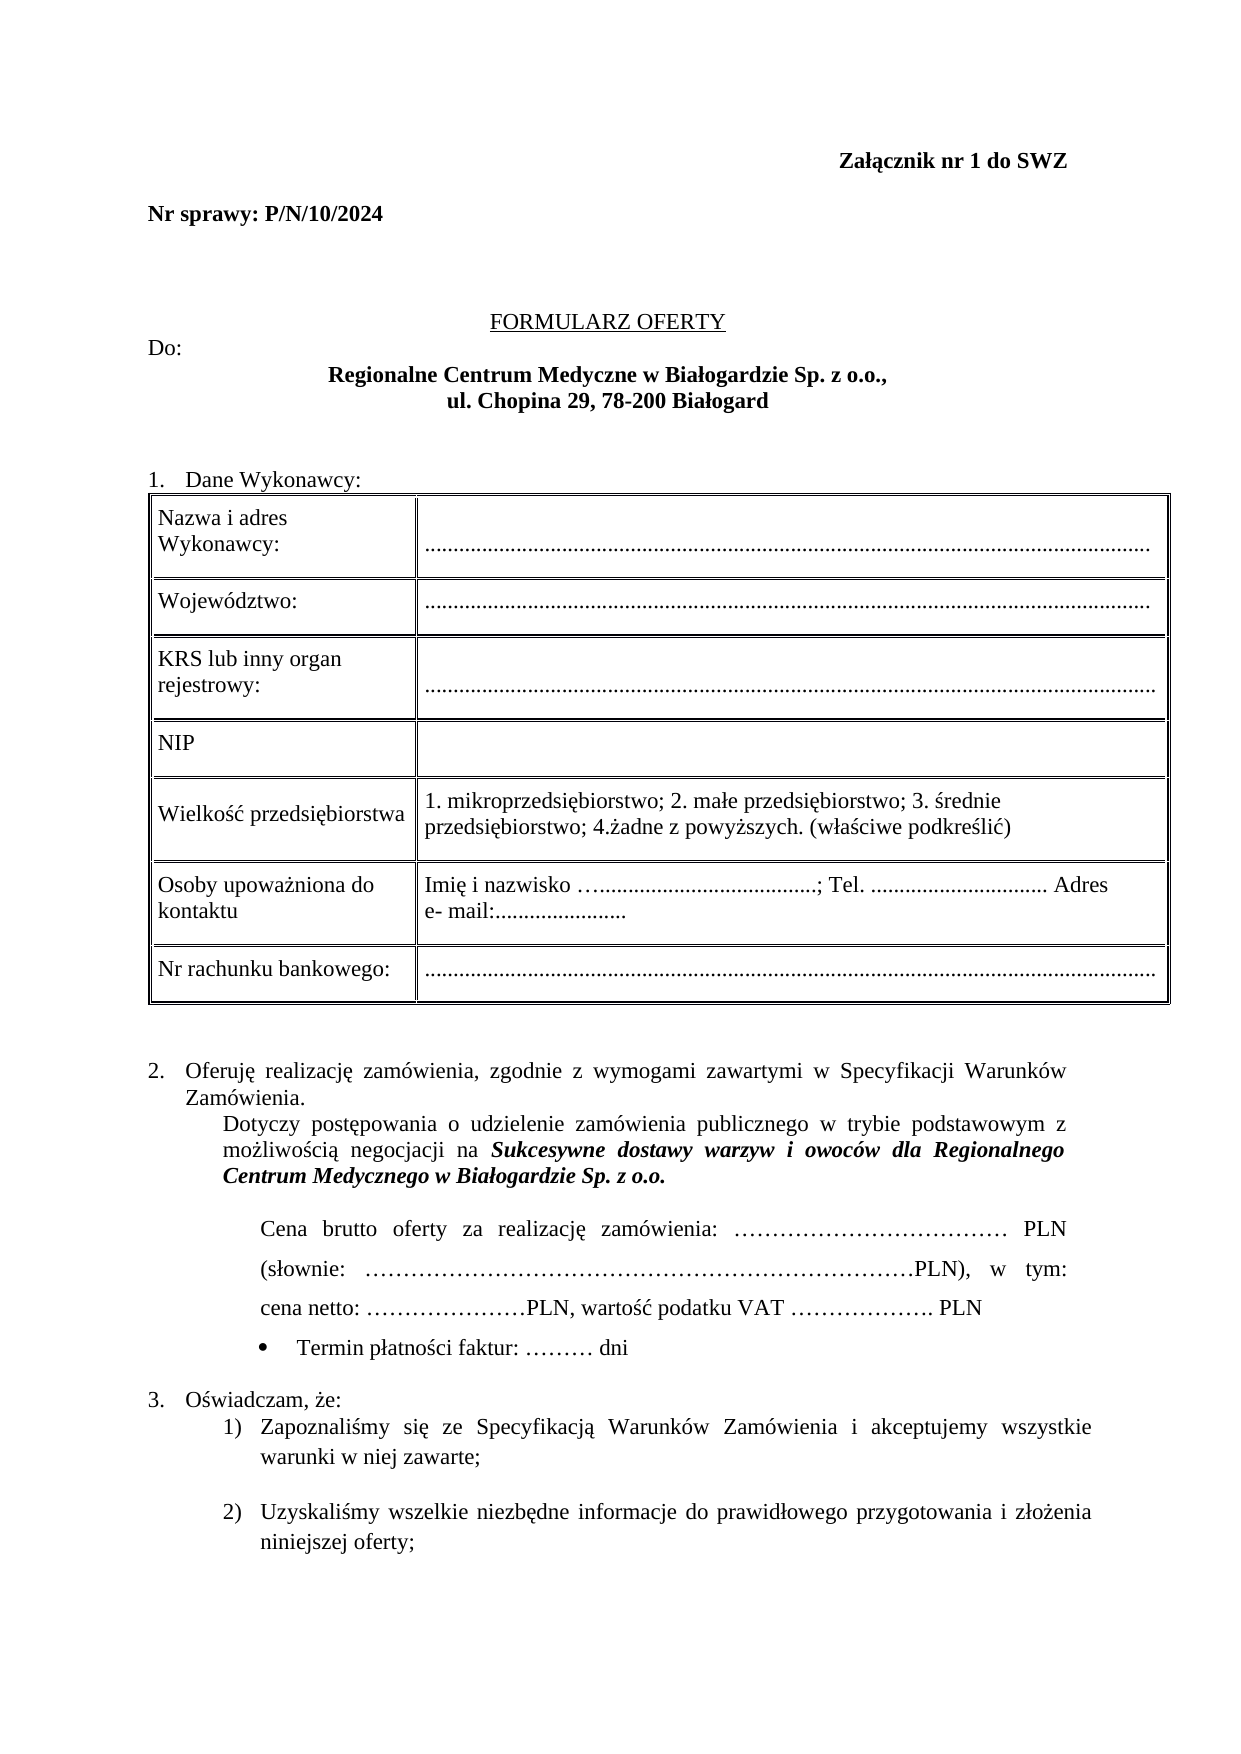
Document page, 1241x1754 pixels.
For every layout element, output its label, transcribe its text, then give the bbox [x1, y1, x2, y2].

table_cell 1. mikroprzedsiębiorstwo; 2. małe przedsiębiorstwo; 3. średnie przedsiębiorstwo; 4.żadne z powyższych. (właściwe podkreślić) [417, 776, 1169, 860]
text Dotyczy postępowania o udzielenie zamówienia publicznego w trybie podstawowym z możliwością negocjacji na Sukcesywne dostawy warzyw i owoców dla Regionalnego Centrum Medycznego w Białogardzie Sp. z o.o. [223, 1110, 1068, 1189]
list Zapoznaliśmy się ze Specyfikacją Warunków Zamówienia i akceptujemy wszystkie warunki w niej zawarte; [223, 1413, 1093, 1469]
text FORMULARZ OFERTY [148, 308, 1068, 334]
text ul. Chopina 29, 78-200 Białogard [148, 387, 1068, 413]
text Nr sprawy: P/N/10/2024 [148, 200, 1093, 227]
table_cell Wielkość przedsiębiorstwa [150, 776, 417, 860]
text Cena brutto oferty za realizację zamówienia: ……………………………… PLN (słownie: ………………………………………………………………PLN), w tym: cena netto: …………………PLN, wartość podatku VAT ………………. PLN [260, 1215, 1068, 1321]
table_cell NIP [152, 718, 415, 776]
list Dane Wykonawcy: [148, 466, 1093, 493]
list Uzyskaliśmy wszelkie niezbędne informacje do prawidłowego przygotowania i złożenia niniejszej oferty; [223, 1498, 1093, 1555]
table_cell Osoby upoważniona do kontaktu [150, 860, 417, 944]
text Regionalne Centrum Medyczne w Białogardzie Sp. z o.o., [148, 361, 1068, 387]
text Załącznik nr 1 do SWZ [148, 148, 1068, 174]
list Termin płatności faktur: ……… dni [259, 1334, 1093, 1360]
list Oferuję realizację zamówienia, zgodnie z wymogami zawartymi w Specyfikacji Warunków Zamówienia. [148, 1057, 1068, 1110]
table_cell Imię i nazwisko …......................................; Tel. ............................... Adres e- mail:....................... [417, 860, 1169, 944]
table_cell ............................................................................................................................... [417, 577, 1169, 634]
list Oświadczam, że: [148, 1386, 1093, 1413]
text Do: [148, 334, 1068, 361]
table_cell ................................................................................................................................ [417, 944, 1169, 1001]
table_header Nazwa i adres Wykonawcy: [152, 496, 417, 577]
table_header ............................................................................................................................... [417, 496, 1167, 577]
table_cell Województwo: [150, 577, 417, 634]
table_cell KRS lub inny organ rejestrowy: [152, 634, 415, 718]
table_cell [418, 718, 1168, 776]
table_cell ................................................................................................................................ [418, 634, 1168, 718]
table_cell Nr rachunku bankowego: [150, 944, 417, 1001]
